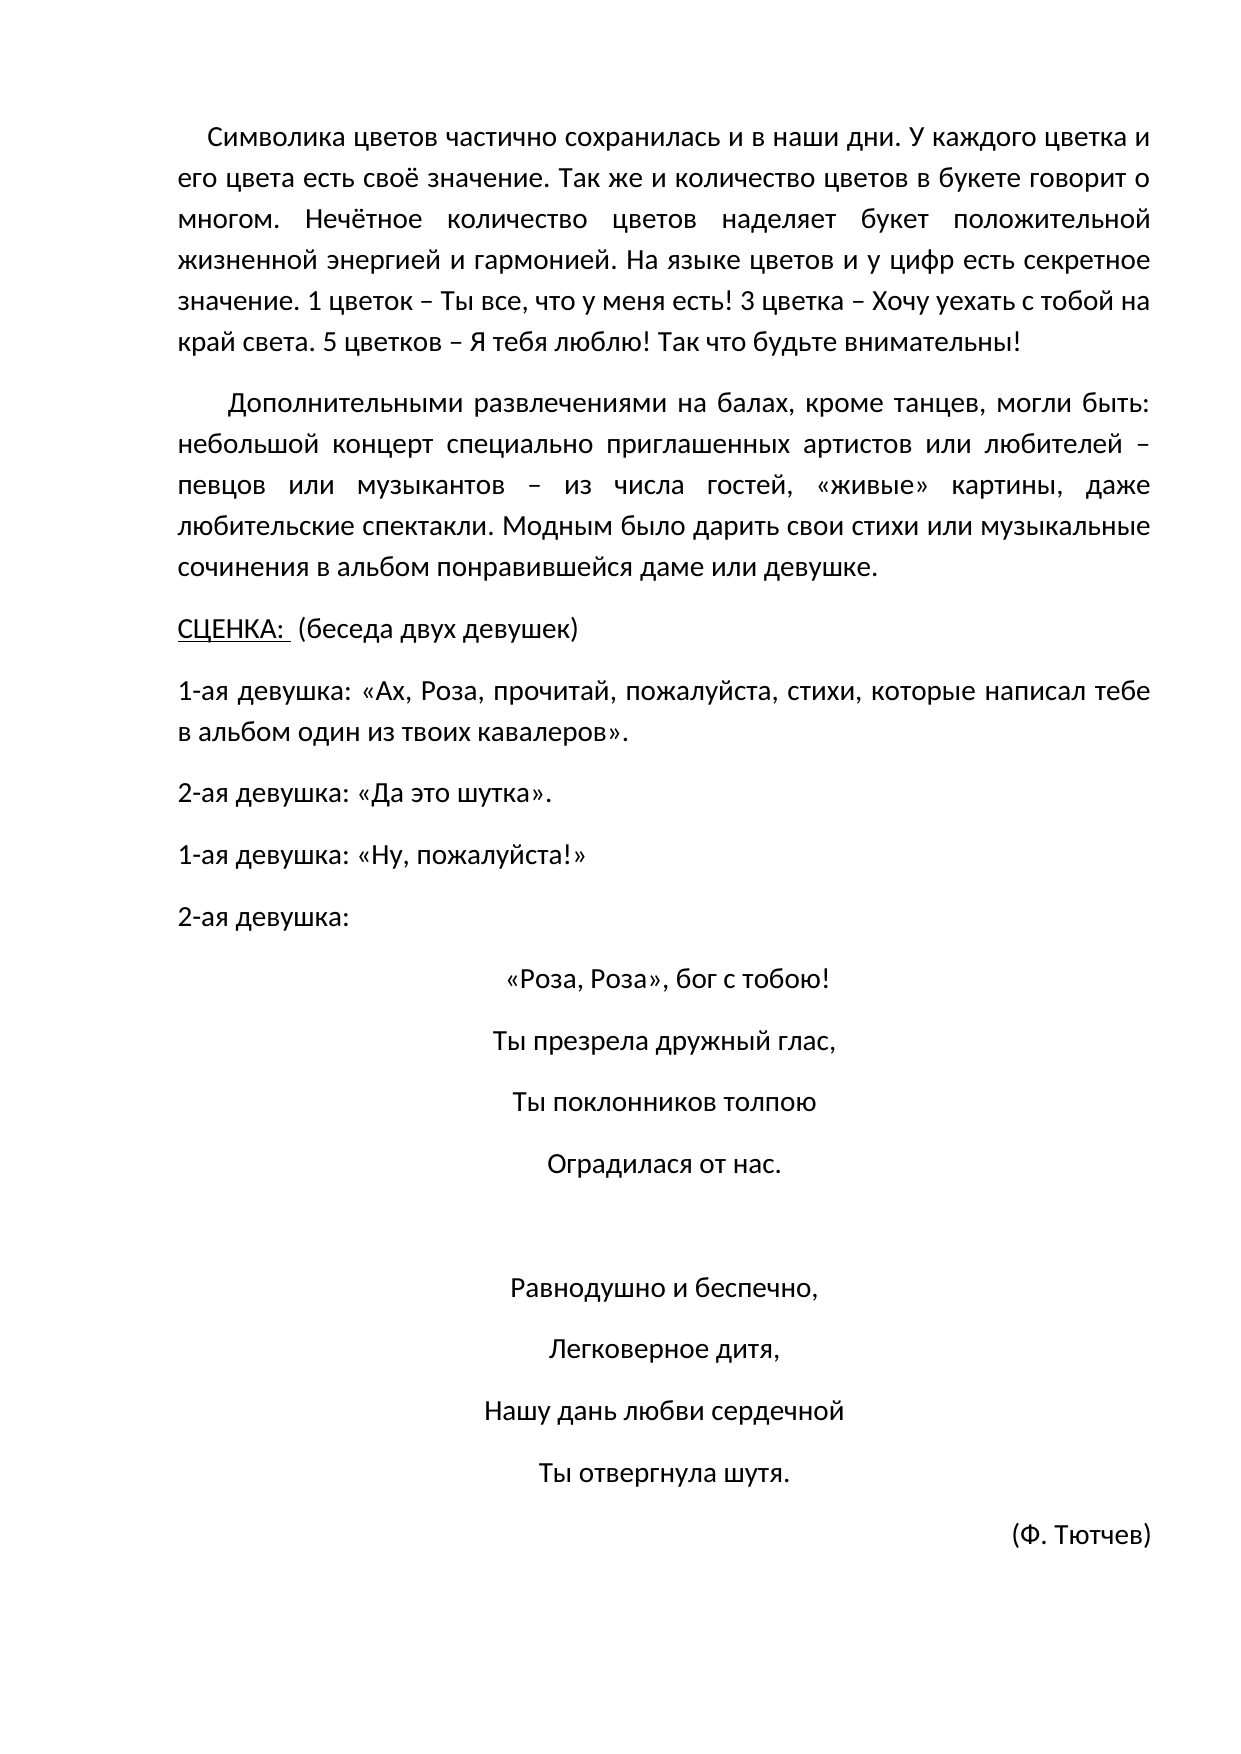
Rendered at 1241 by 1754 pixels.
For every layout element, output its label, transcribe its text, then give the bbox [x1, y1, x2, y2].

text 2-ая девушка: [177, 898, 1152, 934]
text Ты поклонников толпою [177, 1083, 1152, 1119]
text Равнодушно и беспечно, [177, 1269, 1152, 1304]
text (Ф. Тютчев) [177, 1516, 1152, 1551]
text Легковерное дитя, [177, 1331, 1152, 1366]
text 1-ая девушка: «Ах, Роза, прочитай, пожалуйста, стихи, которые написал тебе в альбом один из твоих кавалеров». [177, 672, 1152, 748]
text Дополнительными развлечениями на балах, кроме танцев, могли быть: небольшой концерт специально приглашенных артистов или любителей – певцов или музыкантов – из числа гостей, «живые» картины, даже любительские спектакли. Модным было дарить свои стихи или музыкальные сочинения в альбом понравившейся даме или девушке. [177, 384, 1152, 584]
text 1-ая девушка: «Ну, пожалуйста!» [177, 836, 1152, 872]
text «Роза, Роза», бог с тобою! [177, 960, 1152, 996]
text Нашу дань любви сердечной [177, 1392, 1152, 1428]
text СЦЕНКА: (беседа двух девушек) [177, 610, 1152, 646]
text Ты отвергнула шутя. [177, 1454, 1152, 1490]
text 2-ая девушка: «Да это шутка». [177, 774, 1152, 810]
text Символика цветов частично сохранилась и в наши дни. У каждого цветка и его цвета есть своё значение. Так же и количество цветов в букете говорит о многом. Нечётное количество цветов наделяет букет положительной жизненной энергией и гармонией. На языке цветов и у цифр есть секретное значение. 1 цветок – Ты все, что у меня есть! 3 цветка – Хочу уехать с тобой на край света. 5 цветков – Я тебя люблю! Так что будьте внимательны! [177, 118, 1152, 358]
text Ты презрела дружный глас, [177, 1022, 1152, 1057]
text Оградилася от нас. [177, 1145, 1152, 1181]
